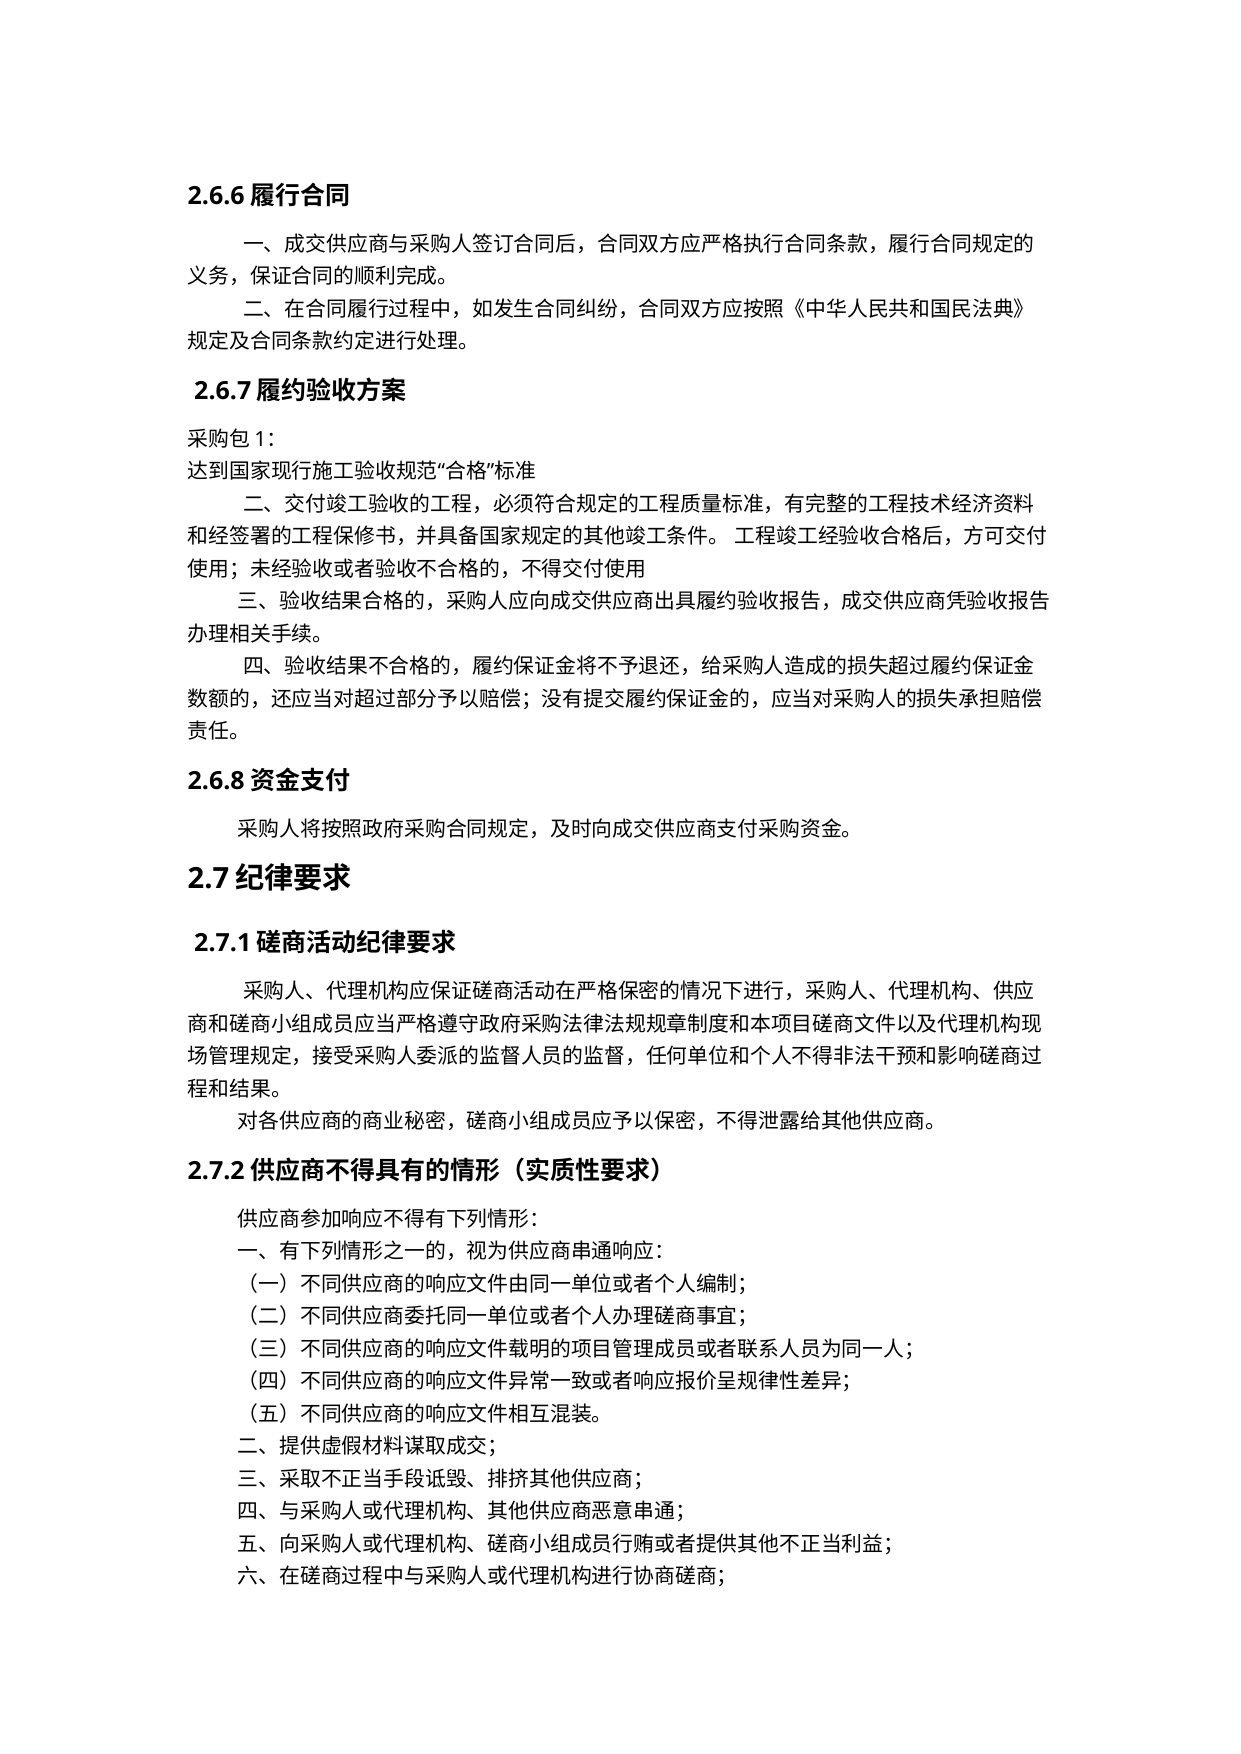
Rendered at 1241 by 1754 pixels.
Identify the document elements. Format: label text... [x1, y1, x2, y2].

text （一）不同供应商的响应文件由同一单位或者个人编制； [187, 1267, 1053, 1299]
text 2.7.1磋商活动纪律要求 [187, 909, 1053, 974]
text （五）不同供应商的响应文件相互混装。 [187, 1397, 1053, 1429]
text （四）不同供应商的响应文件异常一致或者响应报价呈规律性差异； [187, 1364, 1053, 1397]
text 四、与采购人或代理机构、其他供应商恶意串通； [187, 1494, 1053, 1527]
text 三、验收结果合格的，采购人应向成交供应商出具履约验收报告，成交供应商凭验收报告办理相关手续。 [187, 584, 1053, 649]
text 2.6.7履约验收方案 [187, 357, 1053, 422]
text 二、交付竣工验收的工程，必须符合规定的工程质量标准，有完整的工程技术经济资料和经签署的工程保修书，并具备国家规定的其他竣工条件。 工程竣工经验收合格后，方可交付使用；未经验收或者验收不合格的，不得交付使用 [187, 487, 1053, 584]
text 二、在合同履行过程中，如发生合同纠纷，合同双方应按照《中华人民共和国民法典》规定及合同条款约定进行处理。 [187, 292, 1053, 357]
text 五、向采购人或代理机构、磋商小组成员行贿或者提供其他不正当利益； [187, 1527, 1053, 1559]
text 采购人将按照政府采购合同规定，及时向成交供应商支付采购资金。 [187, 812, 1053, 844]
text 一、成交供应商与采购人签订合同后，合同双方应严格执行合同条款，履行合同规定的义务，保证合同的顺利完成。 [187, 227, 1053, 292]
text 达到国家现行施工验收规范“合格”标准 [187, 454, 1053, 487]
text 2.7.2供应商不得具有的情形（实质性要求） [187, 1137, 1053, 1202]
text 二、提供虚假材料谋取成交； [187, 1429, 1053, 1462]
text 采购人、代理机构应保证磋商活动在严格保密的情况下进行，采购人、代理机构、供应商和磋商小组成员应当严格遵守政府采购法律法规规章制度和本项目磋商文件以及代理机构现场管理规定，接受采购人委派的监督人员的监督，任何单位和个人不得非法干预和影响磋商过程和结果。 [187, 974, 1053, 1104]
text （三）不同供应商的响应文件载明的项目管理成员或者联系人员为同一人； [187, 1332, 1053, 1364]
text 一、有下列情形之一的，视为供应商串通响应： [187, 1234, 1053, 1267]
text 2.6.6履行合同 [187, 162, 1053, 227]
text 采购包1： [187, 422, 1053, 454]
text 三、采取不正当手段诋毁、排挤其他供应商； [187, 1462, 1053, 1494]
text 对各供应商的商业秘密，磋商小组成员应予以保密，不得泄露给其他供应商。 [187, 1104, 1053, 1137]
text 2.6.8资金支付 [187, 747, 1053, 812]
text （二）不同供应商委托同一单位或者个人办理磋商事宜； [187, 1299, 1053, 1332]
text 供应商参加响应不得有下列情形： [187, 1202, 1053, 1234]
text 四、验收结果不合格的，履约保证金将不予退还，给采购人造成的损失超过履约保证金数额的，还应当对超过部分予以赔偿；没有提交履约保证金的，应当对采购人的损失承担赔偿责任。 [187, 649, 1053, 747]
text 2.7纪律要求 [187, 844, 1053, 909]
text 六、在磋商过程中与采购人或代理机构进行协商磋商； [187, 1559, 1053, 1592]
